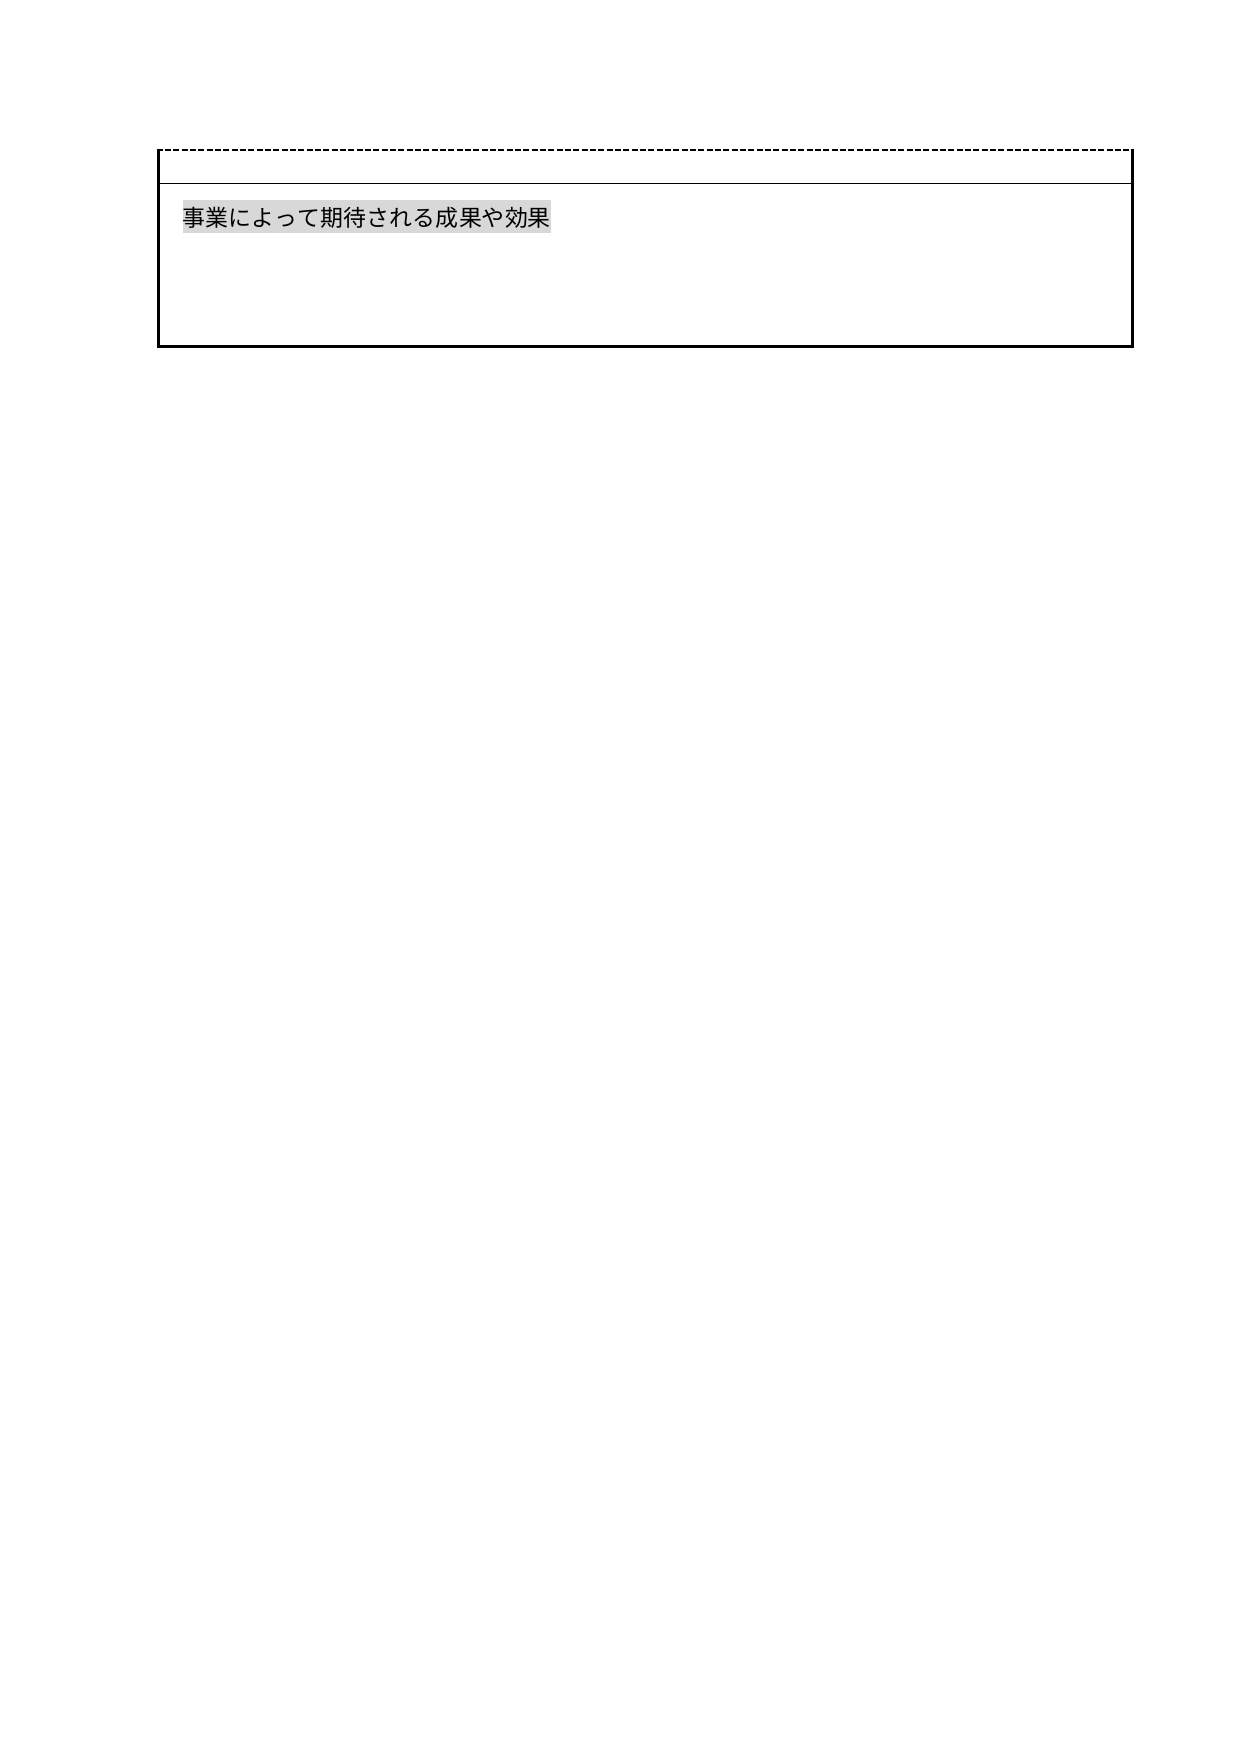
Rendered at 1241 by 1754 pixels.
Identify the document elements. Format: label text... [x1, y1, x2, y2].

table_cell 事業によって期待される成果や効果 [160, 184, 1131, 345]
table_cell 個別内容③（具体的な内容） [160, 149, 1131, 183]
